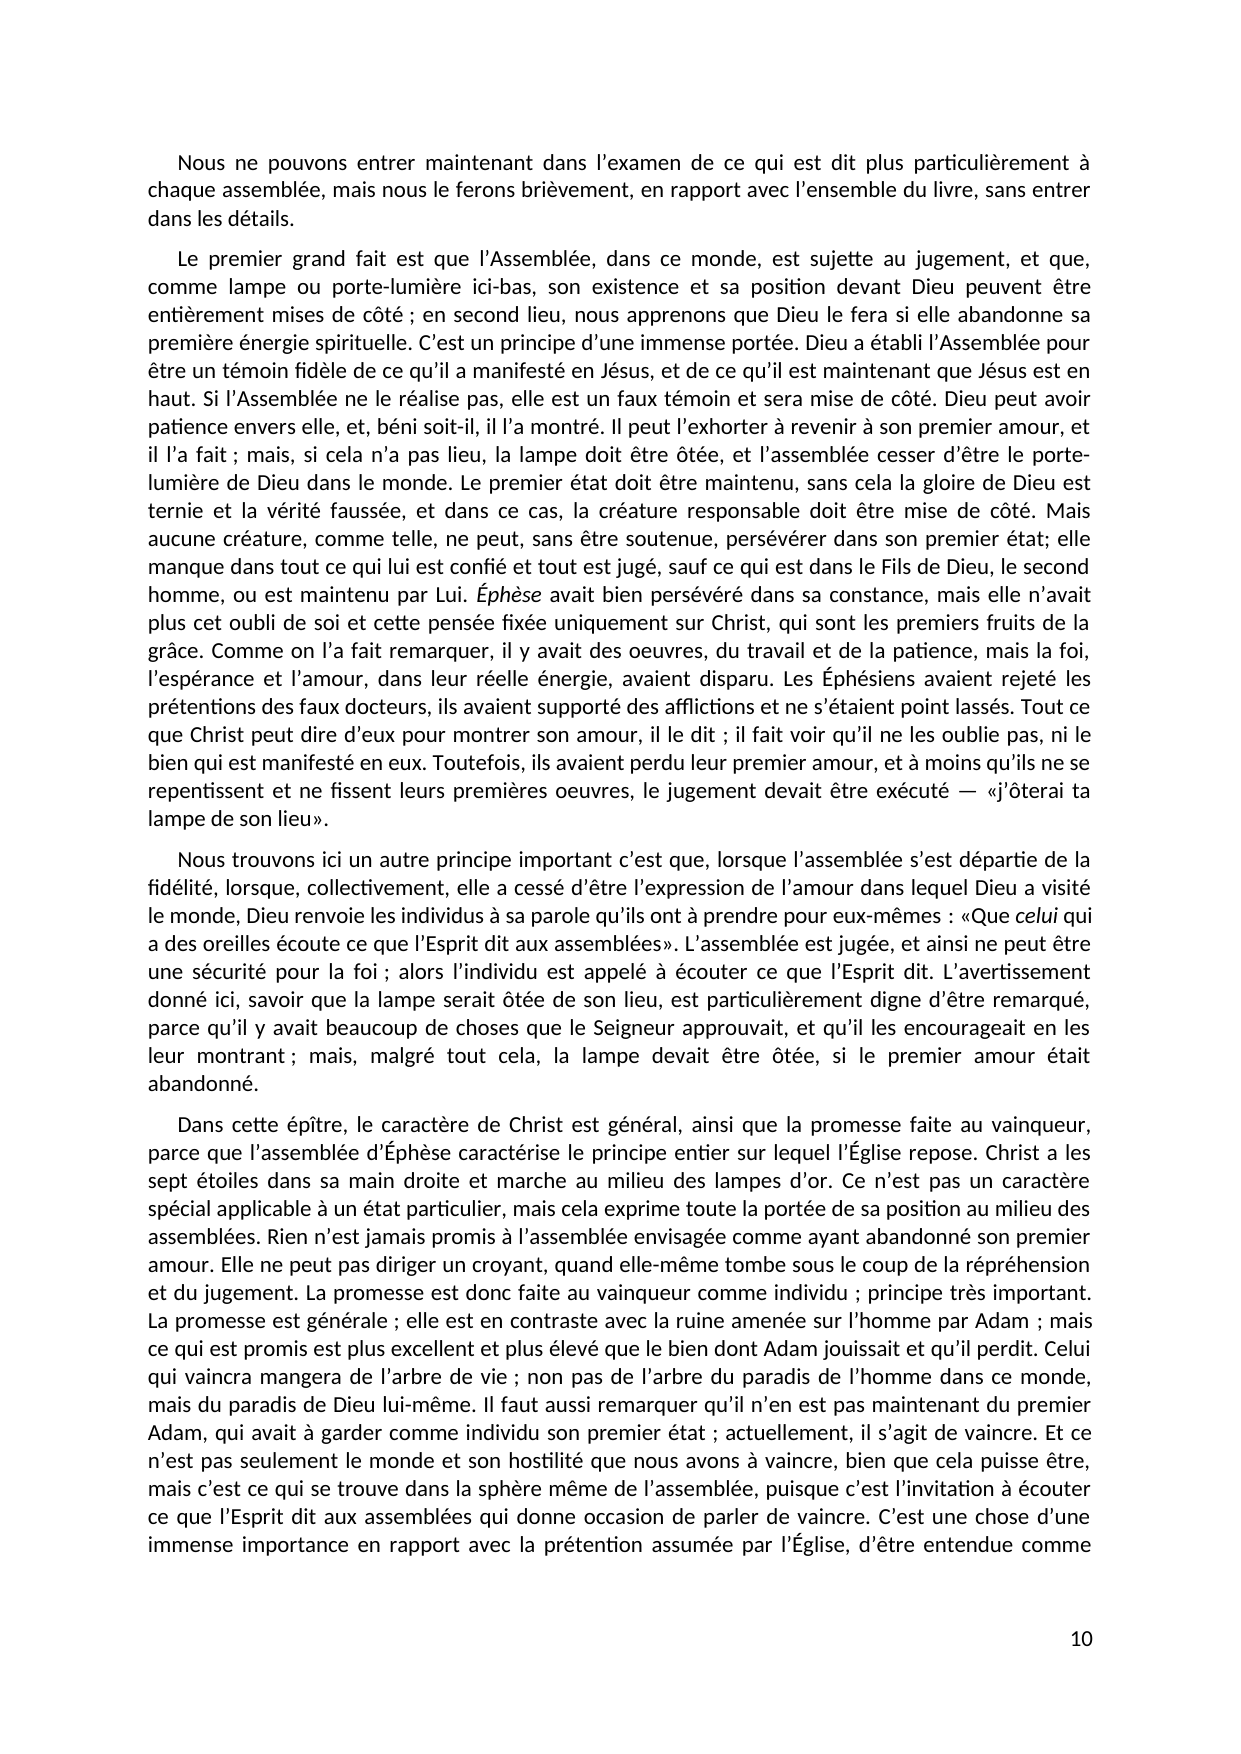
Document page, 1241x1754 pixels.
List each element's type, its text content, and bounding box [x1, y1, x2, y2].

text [148, 1110, 1093, 1558]
text Nous trouvons ici un autre principe important c’est que, lorsque l’assemblée s’est départie de la fidélité, lorsque, collectivement, elle a cessé d’être l’expression de l’amour dans lequel Dieu a visité le monde, Dieu renvoie les individus à sa parole qu’ils ont à prendre pour eux-mêmes : «Que celui qui a des oreilles écoute ce que l’Esprit dit aux assemblées». L’assemblée est jugée, et ainsi ne peut être une sécurité pour la foi ; alors l’individu est appelé à écouter ce que l’Esprit dit. L’avertissement donné ici, savoir que la lampe serait ôtée de son lieu, est particulièrement digne d’être remarqué, parce qu’il y avait beaucoup de choses que le Seigneur approuvait, et qu’il les encourageait en les leur montrant ; mais, malgré tout cela, la lampe devait être ôtée, si le premier amour était abandonné. [148, 845, 1093, 1097]
text Le premier grand fait est que l’Assemblée, dans ce monde, est sujette au jugement, et que, comme lampe ou porte-lumière ici-bas, son existence et sa position devant Dieu peuvent être entièrement mises de côté ; en second lieu, nous apprenons que Dieu le fera si elle abandonne sa première énergie spirituelle. C’est un principe d’une immense portée. Dieu a établi l’Assemblée pour être un témoin fidèle de ce qu’il a manifesté en Jésus, et de ce qu’il est maintenant que Jésus est en haut. Si l’Assemblée ne le réalise pas, elle est un faux témoin et sera mise de côté. Dieu peut avoir patience envers elle, et, béni soit-il, il l’a montré. Il peut l’exhorter à revenir à son premier amour, et il l’a fait ; mais, si cela n’a pas lieu, la lampe doit être ôtée, et l’assemblée cesser d’être le porte-lumière de Dieu dans le monde. Le premier état doit être maintenu, sans cela la gloire de Dieu est ternie et la vérité faussée, et dans ce cas, la créature responsable doit être mise de côté. Mais aucune créature, comme telle, ne peut, sans être soutenue, persévérer dans son premier état; elle manque dans tout ce qui lui est confié et tout est jugé, sauf ce qui est dans le Fils de Dieu, le second homme, ou est maintenu par Lui. Éphèse avait bien persévéré dans sa constance, mais elle n’avait plus cet oubli de soi et cette pensée fixée uniquement sur Christ, qui sont les premiers fruits de la grâce. Comme on l’a fait remarquer, il y avait des oeuvres, du travail et de la patience, mais la foi, l’espérance et l’amour, dans leur réelle énergie, avaient disparu. Les Éphésiens avaient rejeté les prétentions des faux docteurs, ils avaient supporté des afflictions et ne s’étaient point lassés. Tout ce que Christ peut dire d’eux pour montrer son amour, il le dit ; il fait voir qu’il ne les oublie pas, ni le bien qui est manifesté en eux. Toutefois, ils avaient perdu leur premier amour, et à moins qu’ils ne se repentissent et ne fissent leurs premières oeuvres, le jugement devait être exécuté — «j’ôterai ta lampe de son lieu». [148, 244, 1093, 833]
text Nous ne pouvons entrer maintenant dans l’examen de ce qui est dit plus particulièrement à chaque assemblée, mais nous le ferons brièvement, en rapport avec l’ensemble du livre, sans entrer dans les détails. [148, 148, 1093, 232]
